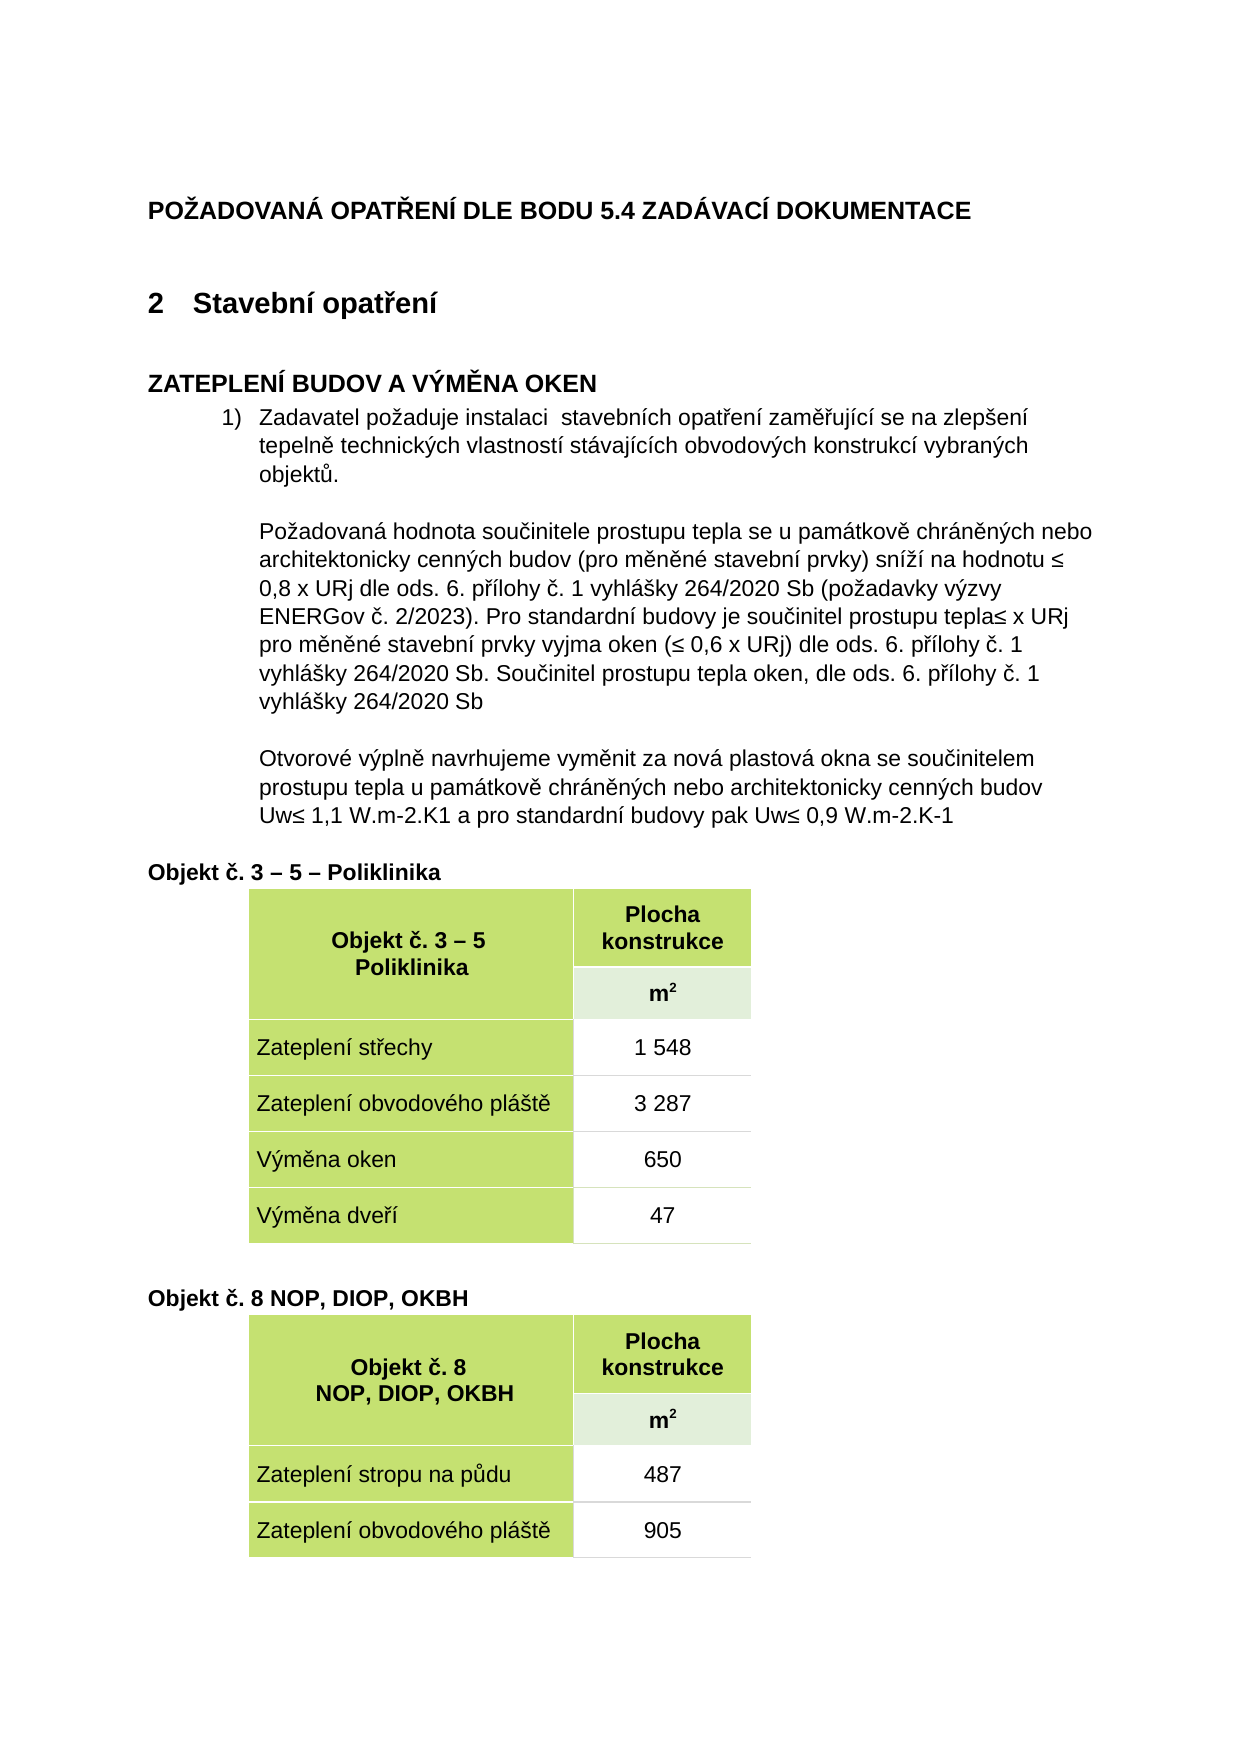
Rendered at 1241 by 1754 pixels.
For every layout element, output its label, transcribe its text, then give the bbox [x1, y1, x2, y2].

list Zadavatel požaduje instalaci stavebních opatření zaměřující se na zlepšení tepelně technických vlastností stávajících obvodových konstrukcí vybraných objektů. [221, 404, 1092, 487]
list Otvorové výplně navrhujeme vyměnit za nová plastová okna se součinitelem prostupu tepla u památkově chráněných nebo architektonicky cenných budov Uw≤ 1,1 W.m-2.K1 a pro standardní budovy pak Uw≤ 0,9 W.m-2.K-1 [259, 745, 1092, 828]
table_cell 3 287 [574, 1076, 751, 1131]
table_cell Výměna dveří [249, 1188, 573, 1243]
table_cell Zateplení obvodového pláště [249, 1503, 573, 1557]
table_header Objekt č. 8 NOP, DIOP, OKBH [249, 1315, 573, 1445]
table_cell Zateplení stropu na půdu [249, 1446, 573, 1501]
table_header Plocha konstrukce [574, 1315, 751, 1393]
subtitle Zateplení budov a výměna oken [148, 369, 1092, 398]
table_cell 487 [574, 1445, 751, 1501]
table_cell 650 [574, 1132, 751, 1187]
table_cell 905 [574, 1503, 751, 1557]
table_cell Zateplení střechy [249, 1020, 573, 1075]
subtitle Požadovaná opatření dle bodu 5.4 Zadávací dokumentace [148, 196, 1092, 225]
table_cell Zateplení obvodového pláště [249, 1076, 573, 1131]
list Požadovaná hodnota součinitele prostupu tepla se u památkově chráněných nebo architektonicky cenných budov (pro měněné stavební prvky) sníží na hodnotu ≤ 0,8 x URj dle ods. 6. přílohy č. 1 vyhlášky 264/2020 Sb (požadavky výzvy ENERGov č. 2/2023). Pro standardní budovy je součinitel prostupu tepla≤ x URj pro měněné stavební prvky vyjma oken (≤ 0,6 x URj) dle ods. 6. přílohy č. 1 vyhlášky 264/2020 Sb. Součinitel prostupu tepla oken, dle ods. 6. přílohy č. 1 vyhlášky 264/2020 Sb [259, 518, 1092, 714]
table_header Objekt č. 3 – 5 Poliklinika [249, 889, 573, 1019]
table_cell 47 [574, 1188, 751, 1243]
table_cell m2 [574, 968, 751, 1019]
table_cell m2 [574, 1394, 751, 1445]
table_cell Výměna oken [249, 1132, 573, 1187]
subtitle Stavební opatření [148, 286, 1092, 320]
list Objekt č. 3 – 5 – Poliklinika [148, 859, 1092, 885]
table_header Plocha konstrukce [574, 889, 751, 966]
list Objekt č. 8 NOP, DIOP, OKBH [148, 1285, 1092, 1312]
table_cell 1 548 [574, 1019, 751, 1075]
